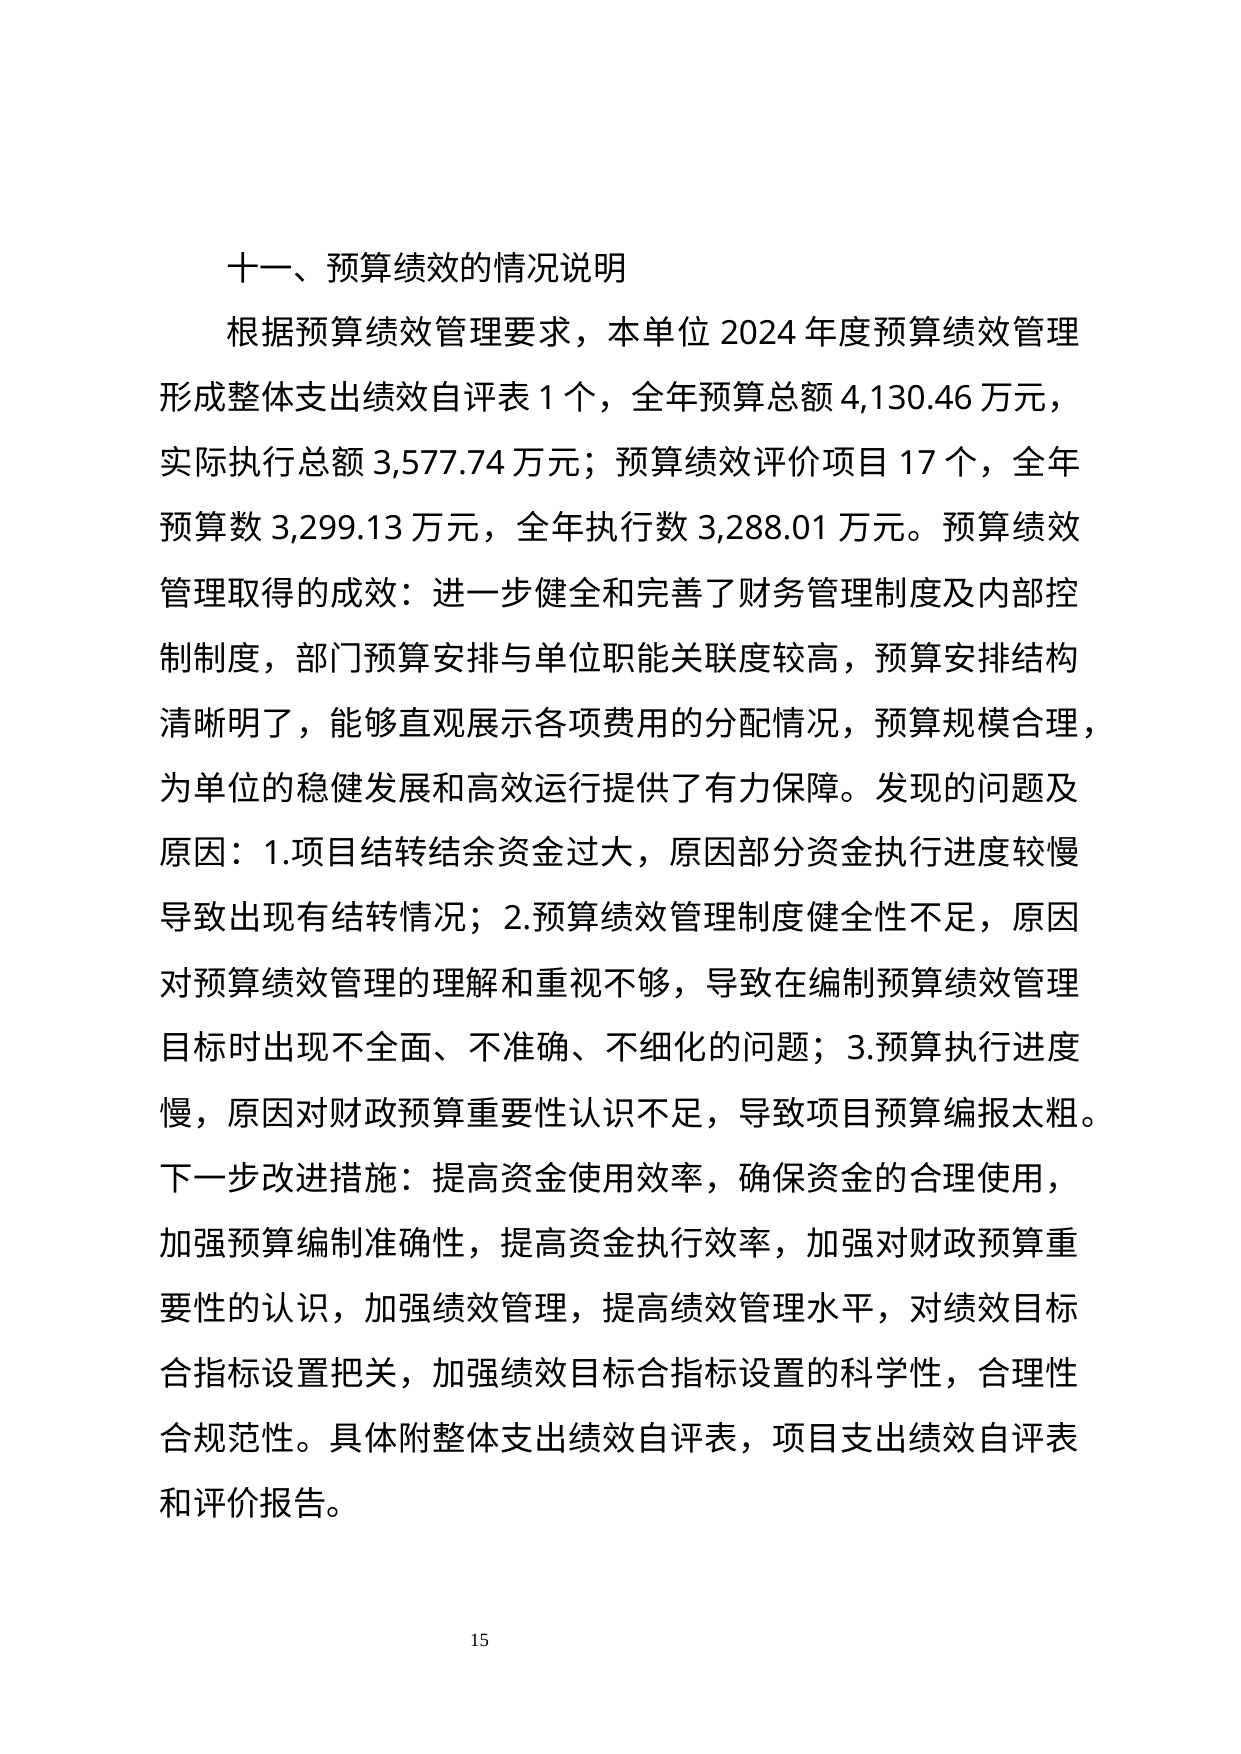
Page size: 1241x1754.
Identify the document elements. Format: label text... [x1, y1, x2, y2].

text 根据预算绩效管理要求，本单位2024年度预算绩效管理形成整体支出绩效自评表1个，全年预算总额4,130.46万元，实际执行总额3,577.74万元；预算绩效评价项目17个，全年预算数3,299.13万元，全年执行数3,288.01万元。预算绩效管理取得的成效：进一步健全和完善了财务管理制度及内部控制制度，部门预算安排与单位职能关联度较高，预算安排结构清晰明了，能够直观展示各项费用的分配情况，预算规模合理，为单位的稳健发展和高效运行提供了有力保障。发现的问题及原因：1.项目结转结余资金过大，原因部分资金执行进度较慢导致出现有结转情况；2.预算绩效管理制度健全性不足，原因对预算绩效管理的理解和重视不够，导致在编制预算绩效管理目标时出现不全面、不准确、不细化的问题；3.预算执行进度慢，原因对财政预算重要性认识不足，导致项目预算编报太粗。下一步改进措施：提高资金使用效率，确保资金的合理使用，加强预算编制准确性，提高资金执行效率，加强对财政预算重要性的认识，加强绩效管理，提高绩效管理水平，对绩效目标合指标设置把关，加强绩效目标合指标设置的科学性，合理性合规范性。具体附整体支出绩效自评表，项目支出绩效自评表和评价报告。 [159, 298, 1081, 1533]
text 十一、预算绩效的情况说明 [159, 233, 1081, 298]
